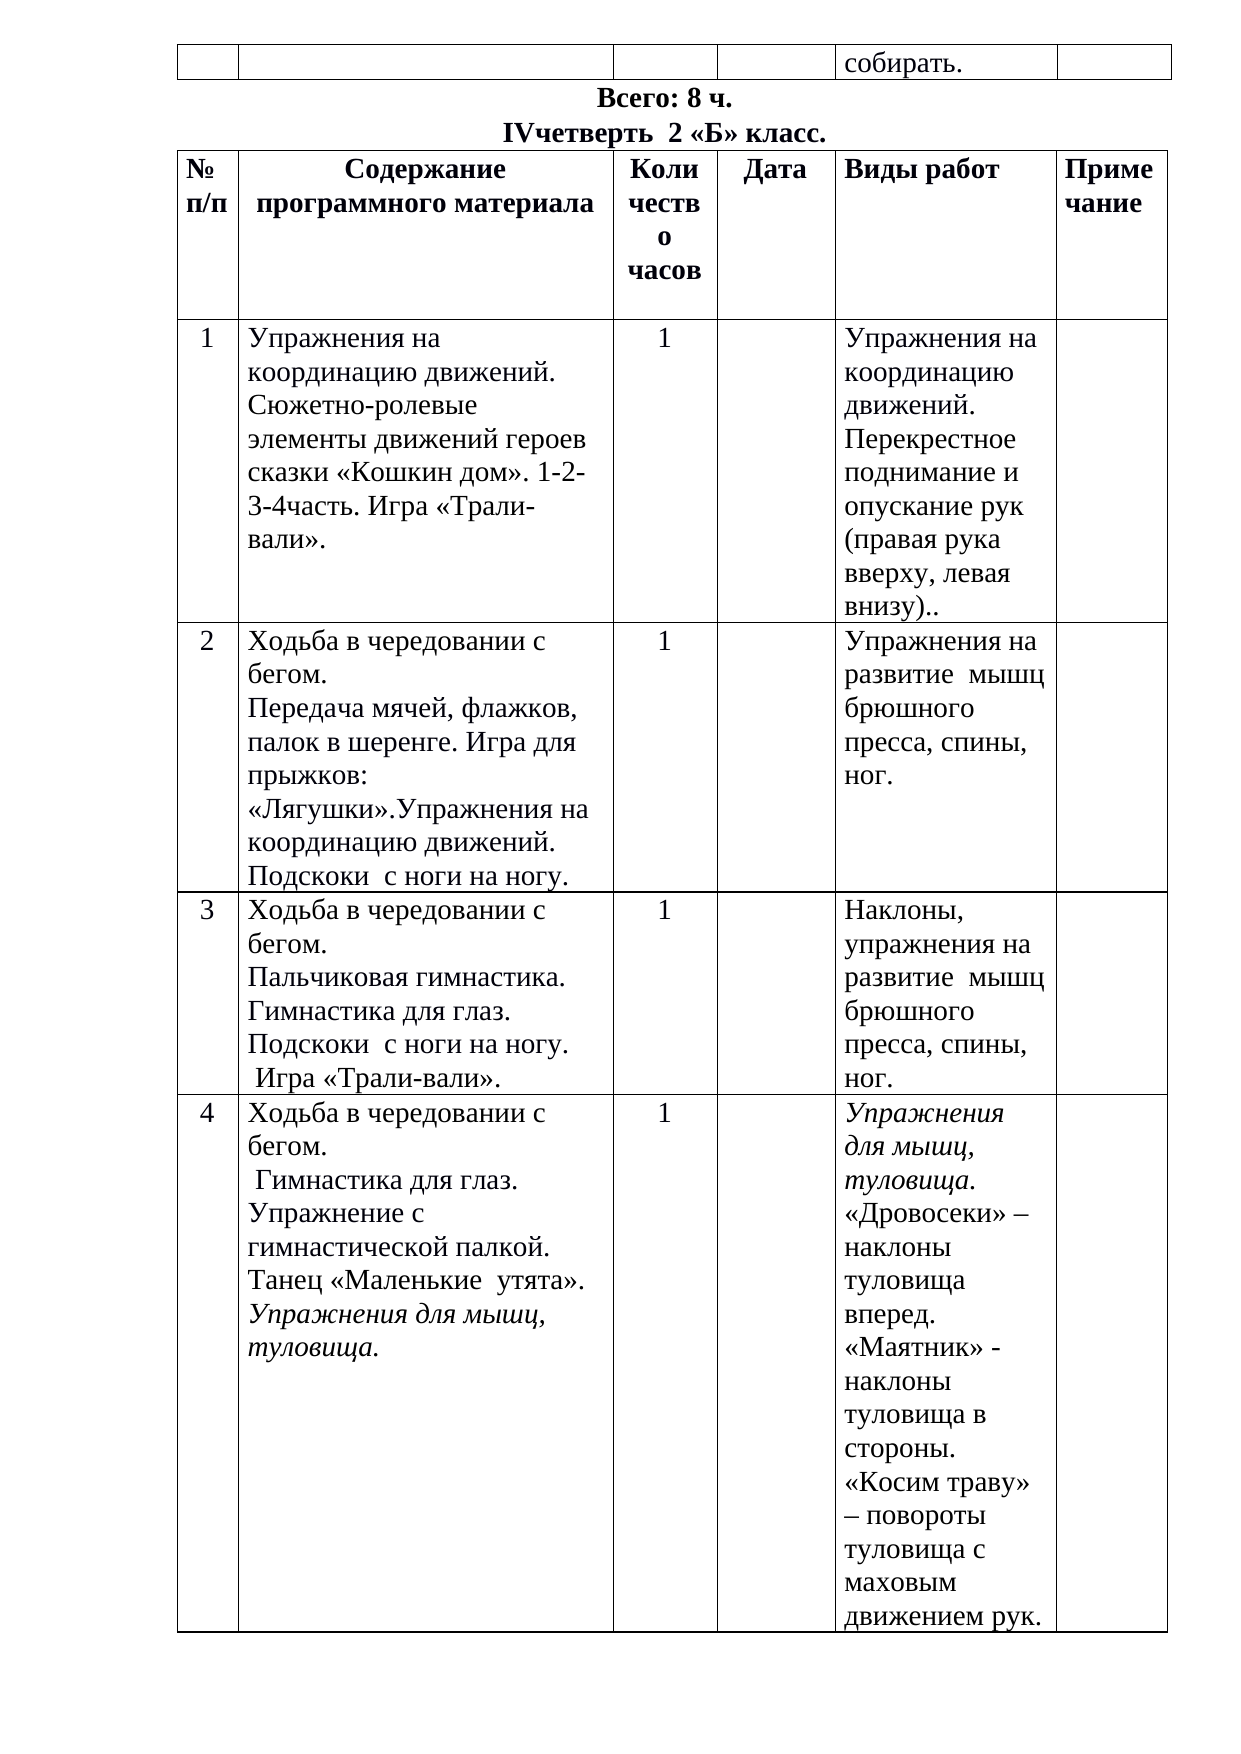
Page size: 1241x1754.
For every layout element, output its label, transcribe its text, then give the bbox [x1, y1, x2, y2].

table_header Количество часов [614, 151, 717, 319]
table_cell [718, 1095, 835, 1631]
table_cell [718, 623, 835, 891]
text Всего: 8 ч. [177, 80, 1152, 113]
table_cell Упражнения для мышц, туловища. «Дровосеки» – наклоны туловища вперед. «Маятник» - наклоны туловища в стороны. «Косим траву» – повороты туловища с маховым движением рук. [836, 1095, 1056, 1631]
table_header Дата [718, 151, 835, 319]
table_cell 1 [614, 1095, 717, 1631]
table_cell 3 [178, 893, 238, 1094]
table_cell Упражнения на координацию движений. Сюжетно-ролевые элементы движений героев сказки «Кошкин дом». 1-2-3-4часть. Игра «Трали-вали». [239, 320, 613, 622]
table_cell Упражнения на развитие мышц брюшного пресса, спины, ног. [836, 623, 1056, 891]
table_cell 8 [178, 45, 238, 79]
table_cell [1057, 893, 1167, 1094]
table_cell [1057, 320, 1167, 622]
table_cell 1 [614, 320, 717, 622]
table_cell Ходьба в чередовании с бегом. Гимнастика для глаз. Упражнение с гимнастической палкой. Танец «Маленькие утята». Упражнения для мышц, туловища. [239, 1095, 613, 1631]
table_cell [239, 45, 613, 79]
table_header Виды работ [836, 151, 1056, 319]
text IVчетверть 2 «Б» класс. [177, 115, 1152, 149]
table_cell Ходьба в чередовании с бегом. Передача мячей, флажков, палок в шеренге. Игра для прыжков: «Лягушки».Упражнения на координацию движений. Подскоки с ноги на ногу. [239, 623, 613, 891]
table_cell 4 [178, 1095, 238, 1631]
table_cell [1058, 45, 1171, 79]
table_header № п/п [178, 151, 238, 319]
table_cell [836, 45, 1057, 79]
table_cell [718, 893, 835, 1094]
table_cell 1 [614, 45, 717, 79]
table_cell 1 [614, 623, 717, 891]
table_cell 1 [178, 320, 238, 622]
table_cell 2 [178, 623, 238, 891]
table_cell [718, 45, 835, 79]
table_cell [1057, 1095, 1167, 1631]
table_cell [1057, 623, 1167, 891]
table_cell Ходьба в чередовании с бегом. Пальчиковая гимнастика. Гимнастика для глаз. Подскоки с ноги на ногу. Игра «Трали-вали». [239, 893, 613, 1094]
table_cell Упражнения на координацию движений. Перекрестное поднимание и опускание рук (правая рука вверху, левая внизу).. [836, 320, 1056, 622]
table_cell 1 [614, 893, 717, 1094]
table_cell [718, 320, 835, 622]
table_header Содержание программного материала [239, 151, 613, 319]
table_cell Наклоны, упражнения на развитие мышц брюшного пресса, спины, ног. [836, 893, 1056, 1094]
table_header Примечание [1057, 151, 1167, 319]
